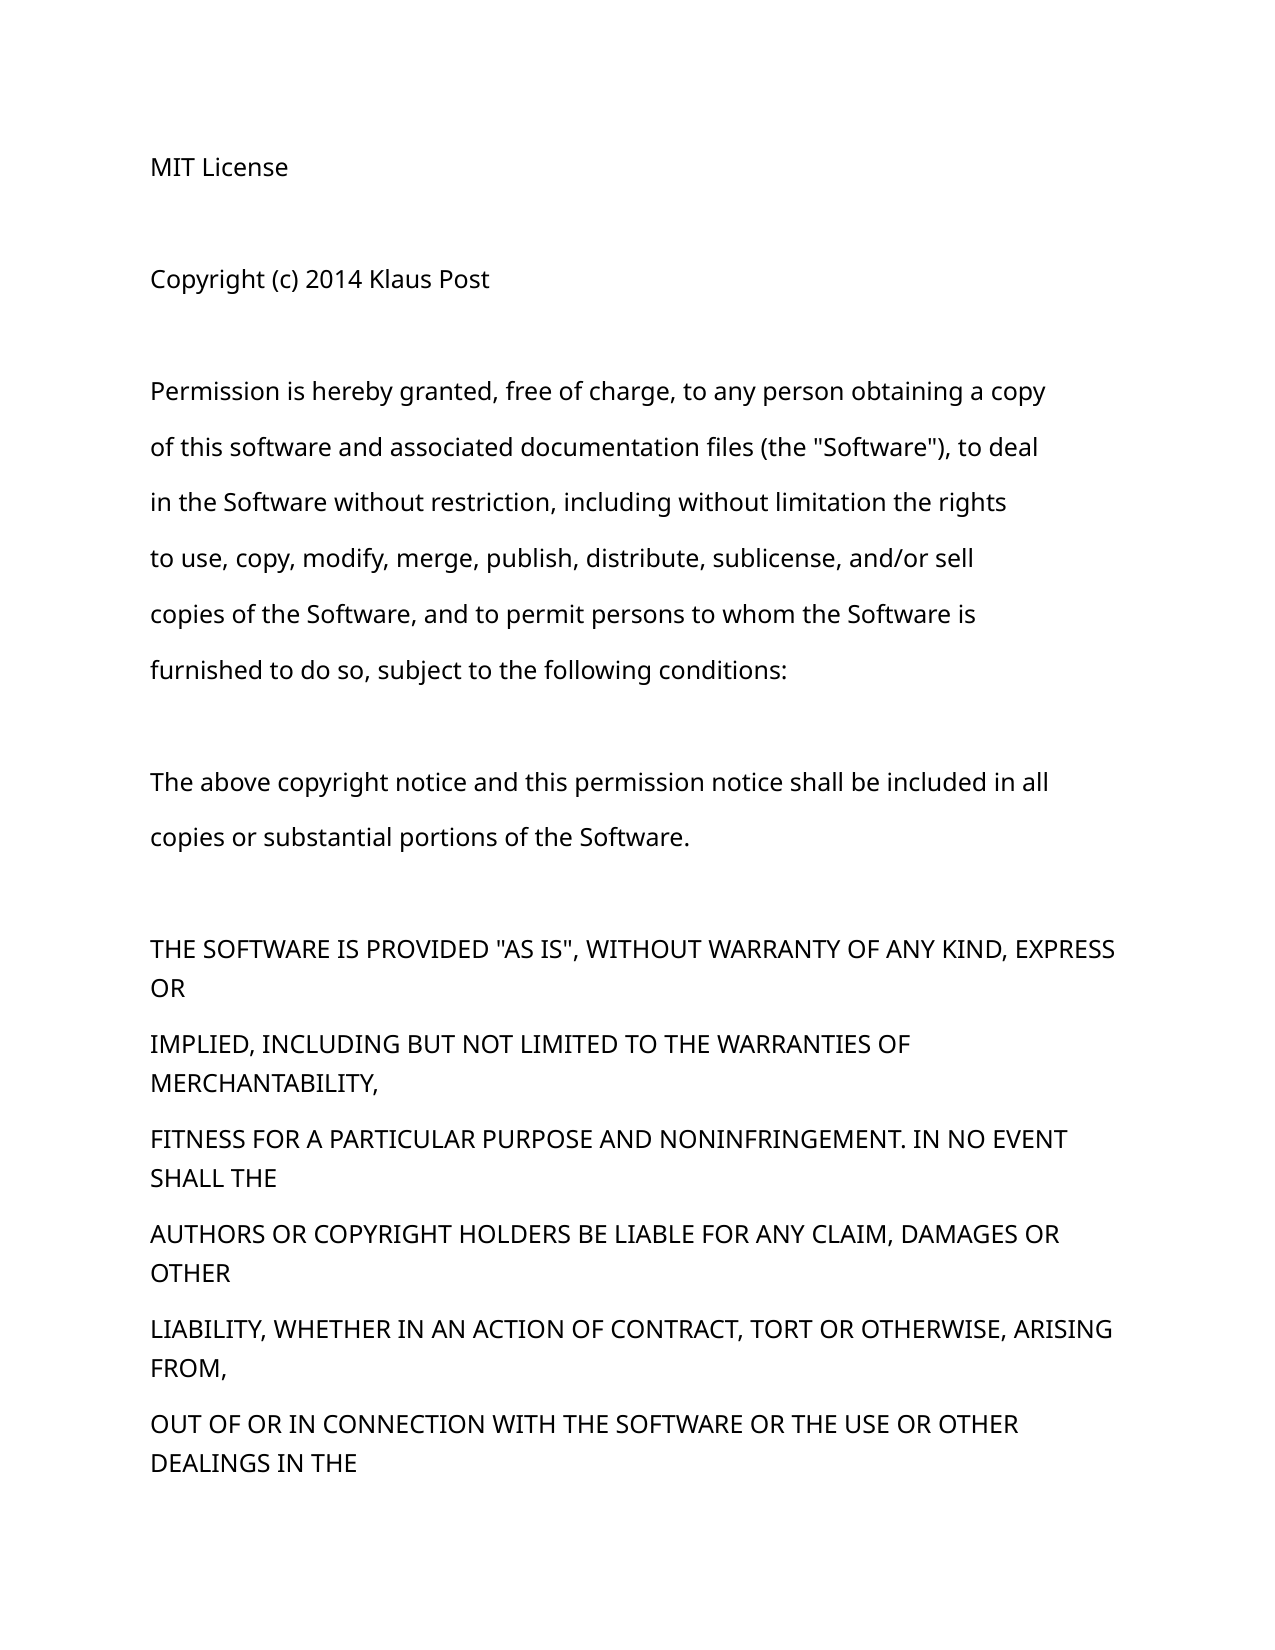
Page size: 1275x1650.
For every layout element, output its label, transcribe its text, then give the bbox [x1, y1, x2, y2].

text Copyright (c) 2014 Klaus Post [150, 262, 1125, 296]
text Permission is hereby granted, free of charge, to any person obtaining a copy [150, 373, 1125, 407]
text copies or substantial portions of the Software. [150, 820, 1125, 854]
text THE SOFTWARE IS PROVIDED "AS IS", WITHOUT WARRANTY OF ANY KIND, EXPRESS OR [150, 932, 1125, 1005]
text IMPLIED, INCLUDING BUT NOT LIMITED TO THE WARRANTIES OF MERCHANTABILITY, [150, 1027, 1125, 1100]
text furnished to do so, subject to the following conditions: [150, 652, 1125, 687]
text FITNESS FOR A PARTICULAR PURPOSE AND NONINFRINGEMENT. IN NO EVENT SHALL THE [150, 1122, 1125, 1195]
text to use, copy, modify, merge, publish, distribute, sublicense, and/or sell [150, 541, 1125, 575]
text in the Software without restriction, including without limitation the rights [150, 485, 1125, 519]
text AUTHORS OR COPYRIGHT HOLDERS BE LIABLE FOR ANY CLAIM, DAMAGES OR OTHER [150, 1217, 1125, 1290]
text LIABILITY, WHETHER IN AN ACTION OF CONTRACT, TORT OR OTHERWISE, ARISING FROM, [150, 1312, 1125, 1385]
text The above copyright notice and this permission notice shall be included in all [150, 764, 1125, 798]
text MIT License [150, 150, 1125, 184]
text of this software and associated documentation files (the "Software"), to deal [150, 429, 1125, 463]
text copies of the Software, and to permit persons to whom the Software is [150, 597, 1125, 631]
text OUT OF OR IN CONNECTION WITH THE SOFTWARE OR THE USE OR OTHER DEALINGS IN THE [150, 1407, 1125, 1480]
